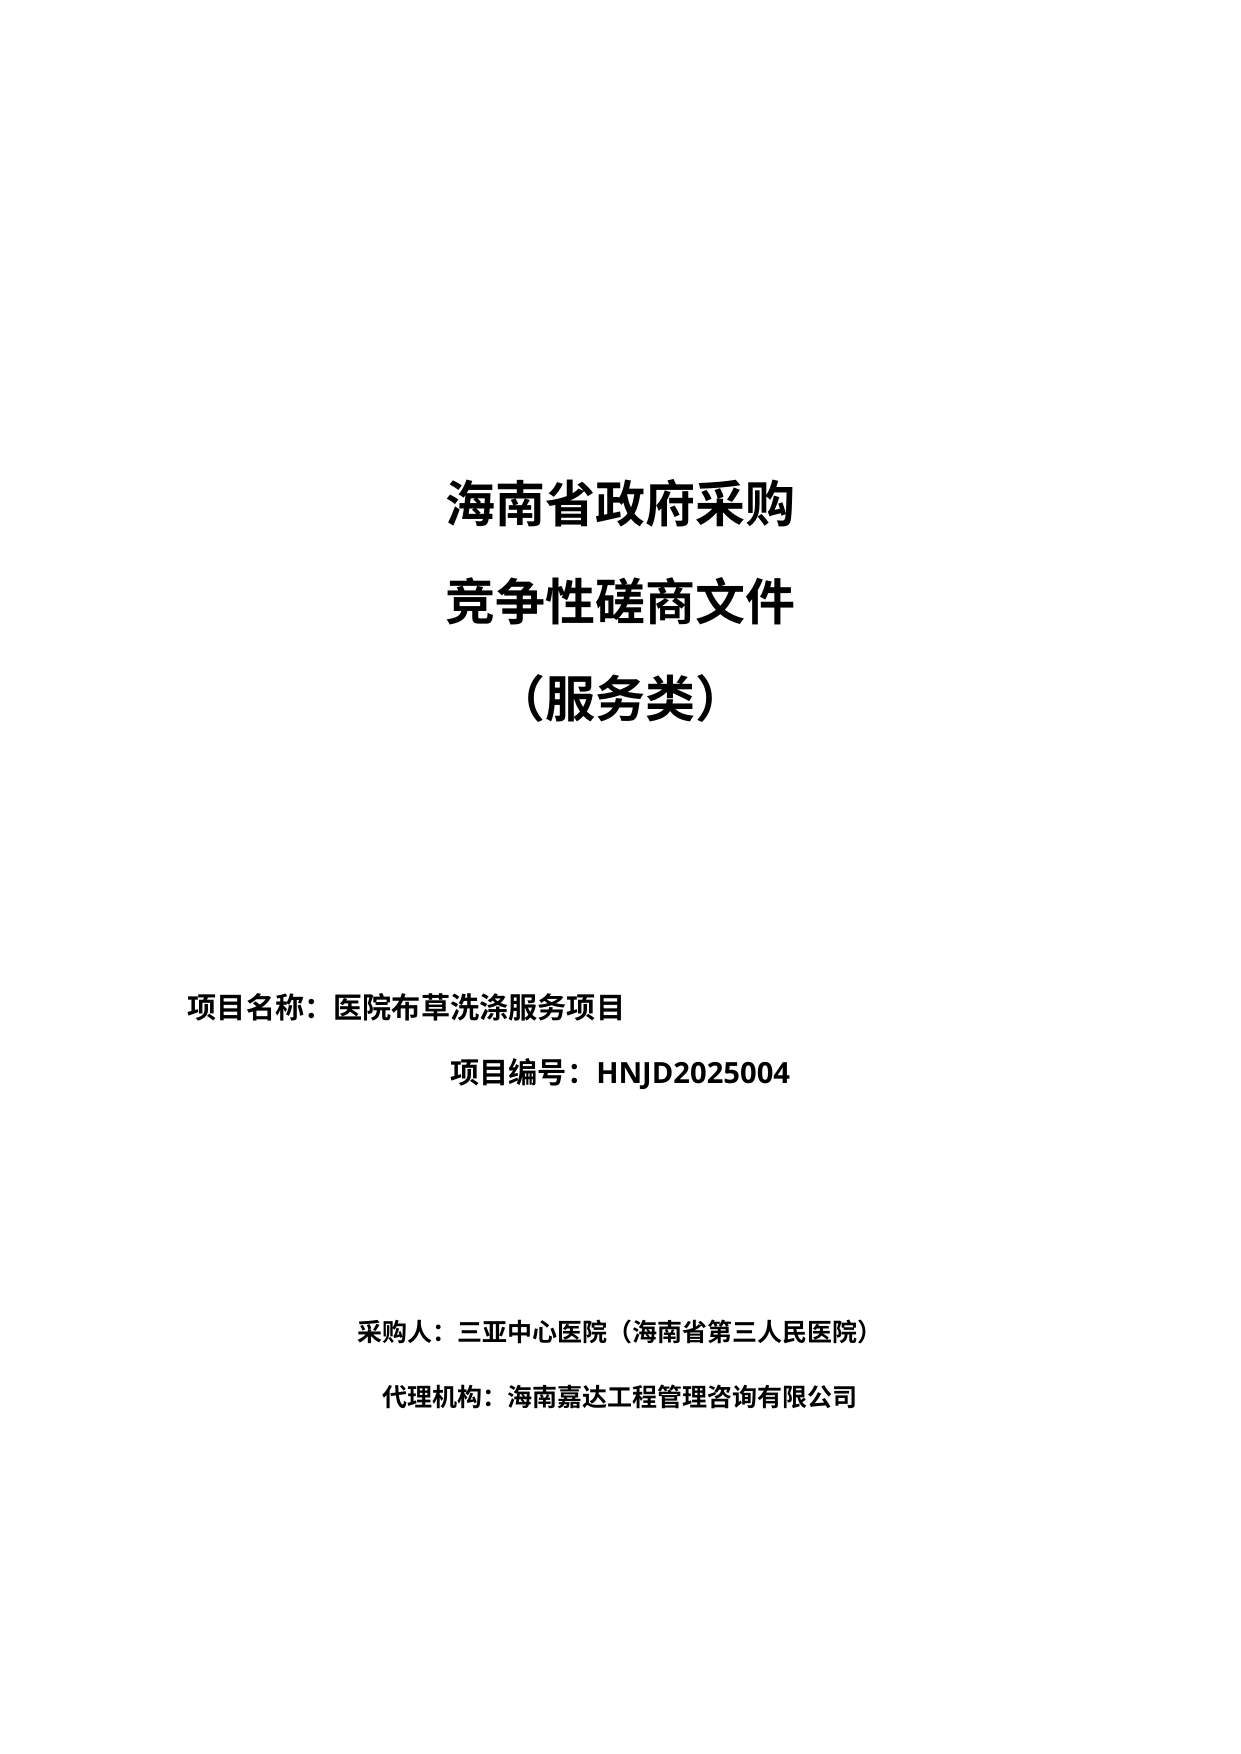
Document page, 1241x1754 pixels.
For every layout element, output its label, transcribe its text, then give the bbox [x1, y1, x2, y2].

text 项目名称：医院布草洗涤服务项目 [187, 974, 1053, 1039]
text 竞争性磋商文件 [187, 552, 1053, 649]
text 代理机构：海南嘉达工程管理咨询有限公司 [187, 1364, 1053, 1429]
text 采购人：三亚中心医院（海南省第三人民医院） [187, 1299, 1053, 1364]
text 海南省政府采购 [187, 454, 1053, 552]
text （服务类） [187, 649, 1053, 747]
text 项目编号：HNJD2025004 [187, 1039, 1053, 1104]
